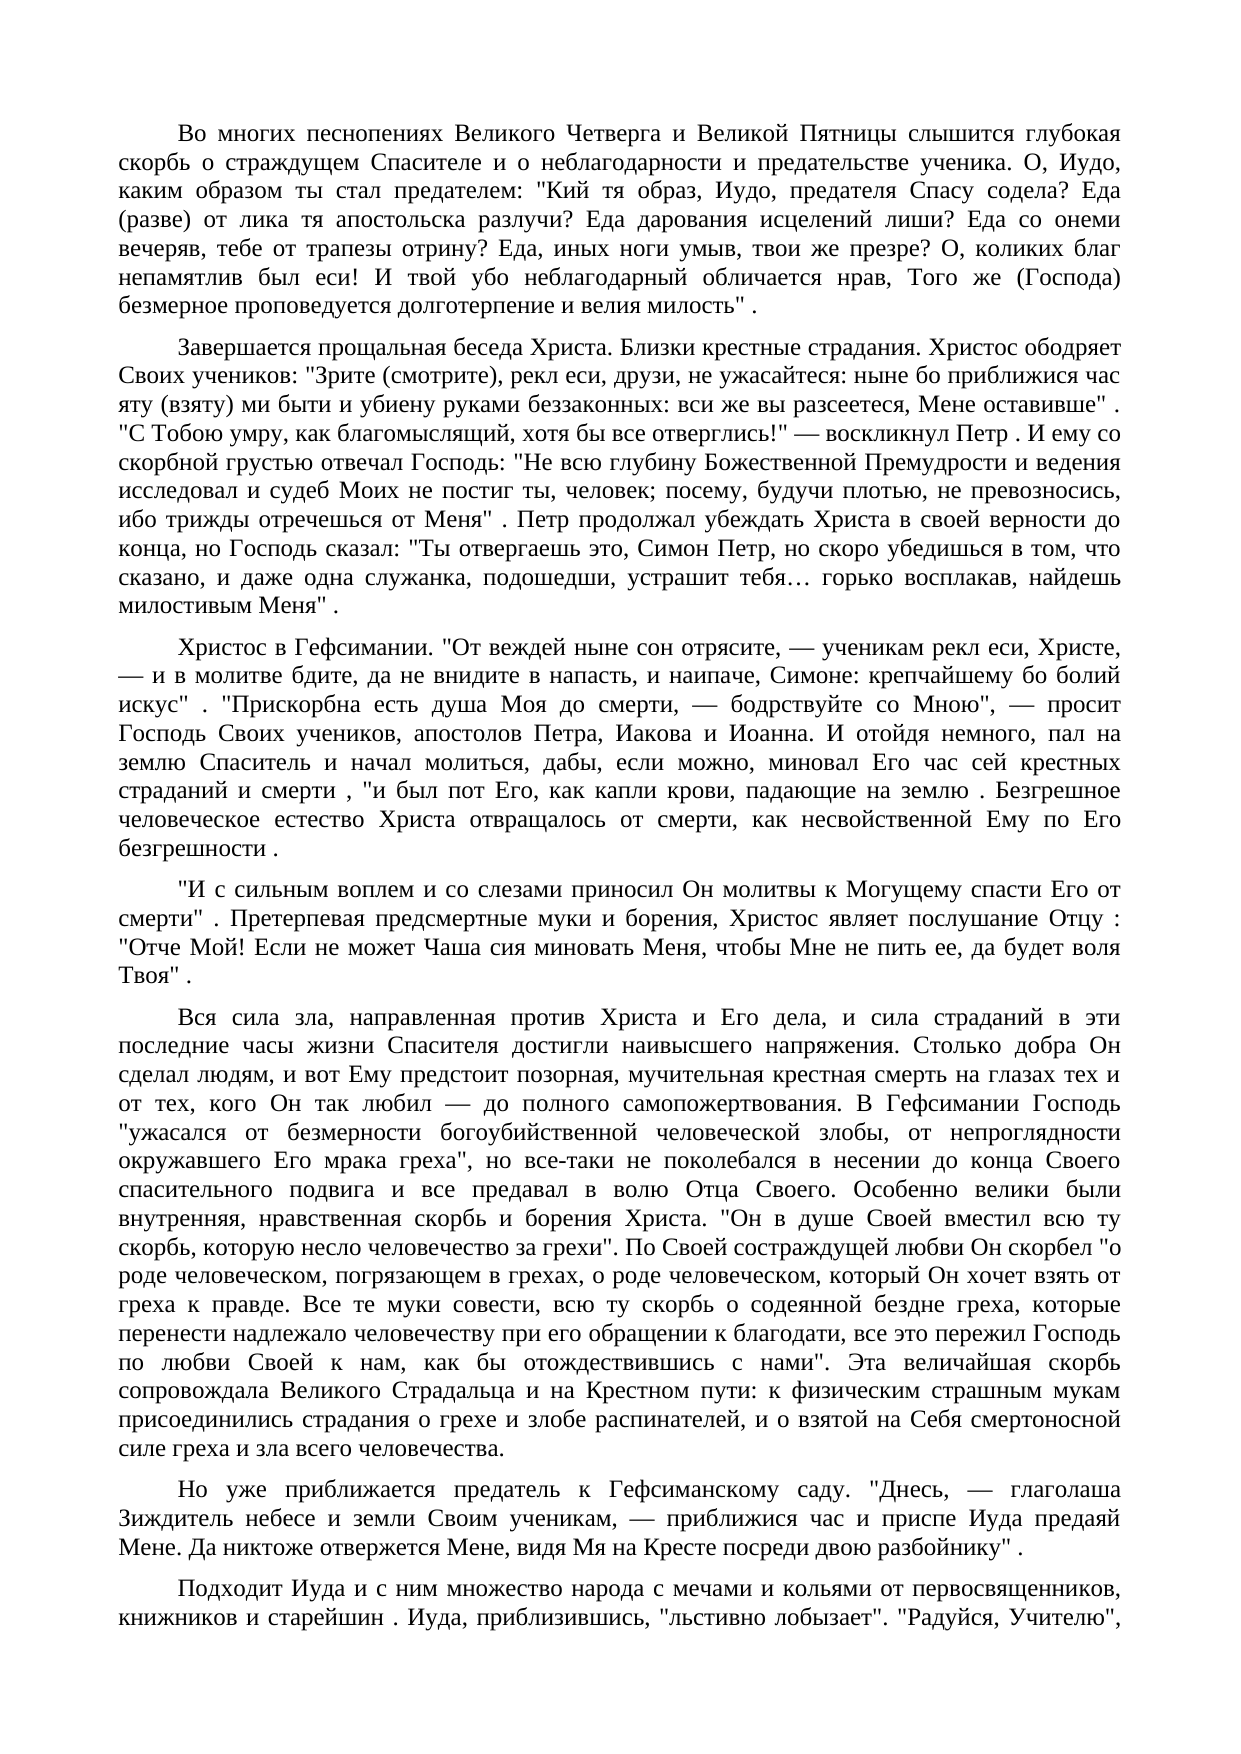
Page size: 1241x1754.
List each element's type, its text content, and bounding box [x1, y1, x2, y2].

text Но уже приближается предатель к Гефсиманскому саду. "Днесь, — глаголаша Зиждитель небесе и земли Своим ученикам, — приближися час и приспе Иуда предаяй Мене. Да никтоже отвержется Мене, видя Мя на Кресте посреди двою разбойнику" . [118, 1474, 1122, 1561]
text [118, 1573, 1122, 1631]
text Во многих песнопениях Великого Четверга и Великой Пятницы слышится глубокая скорбь о страждущем Спасителе и о неблагодарности и предательстве ученика. О, Иудо, каким образом ты стал предателем: "Кий тя образ, Иудо, предателя Спасу содела? Еда (разве) от лика тя апостольска разлучи? Еда дарования исцелений лиши? Еда со онеми вечеряв, тебе от трапезы отрину? Еда, иных ноги умыв, твои же презре? О, коликих благ непамятлив был еси! И твой убо неблагодарный обличается нрав, Того же (Господа) безмерное проповедуется долготерпение и велия милость" . [118, 118, 1122, 319]
text Вся сила зла, направленная против Христа и Его дела, и сила страданий в эти последние часы жизни Спасителя достигли наивысшего напряжения. Столько добра Он сделал людям, и вот Ему предстоит позорная, мучительная крестная смерть на глазах тех и от тех, кого Он так любил — до полного самопожертвования. В Гефсимании Господь "ужасался от безмерности богоубийственной человеческой злобы, от непроглядности окружавшего Его мрака греха", но все-таки не поколебался в несении до конца Своего спасительного подвига и все предавал в волю Отца Своего. Особенно велики были внутренняя, нравственная скорбь и борения Христа. "Он в душе Своей вместил всю ту скорбь, которую несло человечество за грехи". По Своей состраждущей любви Он скорбел "о роде человеческом, погрязающем в грехах, о роде человеческом, который Он хочет взять от греха к правде. Все те муки совести, всю ту скорбь о содеянной бездне греха, которые перенести надлежало человечеству при его обращении к благодати, все это пережил Господь по любви Своей к нам, как бы отождествившись с нами". Эта величайшая скорбь сопровождала Великого Страдальца и на Крестном пути: к физическим страшным мукам присоединились страдания о грехе и злобе распинателей, и о взятой на Себя смертоносной силе греха и зла всего человечества. [118, 1002, 1122, 1462]
text Завершается прощальная беседа Христа. Близки крестные страдания. Христос ободряет Своих учеников: "Зрите (смотрите), рекл еси, друзи, не ужасайтеся: ныне бо приближися час яту (взяту) ми быти и убиену руками беззаконных: вси же вы разсеетеся, Мене оставивше" . "С Тобою умру, как благомыслящий, хотя бы все отверглись!" — воскликнул Петр . И ему со скорбной грустью отвечал Господь: "Не всю глубину Божественной Премудрости и ведения исследовал и судеб Моих не постиг ты, человек; посему, будучи плотью, не превозносись, ибо трижды отречешься от Меня" . Петр продолжал убеждать Христа в своей верности до конца, но Господь сказал: "Ты отвергаешь это, Симон Петр, но скоро убедишься в том, что сказано, и даже одна служанка, подошедши, устрашит тебя… горько восплакав, найдешь милостивым Меня" . [118, 332, 1122, 619]
text "И с сильным воплем и со слезами приносил Он молитвы к Могущему спасти Его от смерти" . Претерпевая предсмертные муки и борения, Христос являет послушание Отцу : "Отче Мой! Если не может Чаша сия миновать Меня, чтобы Мне не пить ее, да будет воля Твоя" . [118, 874, 1122, 989]
text Христос в Гефсимании. "От веждей ныне сон отрясите, — ученикам рекл еси, Христе, — и в молитве бдите, да не внидите в напасть, и наипаче, Симоне: крепчайшему бо болий искус" . "Прискорбна есть душа Моя до смерти, — бодрствуйте со Мною", — просит Господь Своих учеников, апостолов Петра, Иакова и Иоанна. И отойдя немного, пал на землю Спаситель и начал молиться, дабы, если можно, миновал Его час сей крестных страданий и смерти , "и был пот Его, как капли крови, падающие на землю . Безгрешное человеческое естество Христа отвращалось от смерти, как несвойственной Ему по Его безгрешности . [118, 632, 1122, 862]
